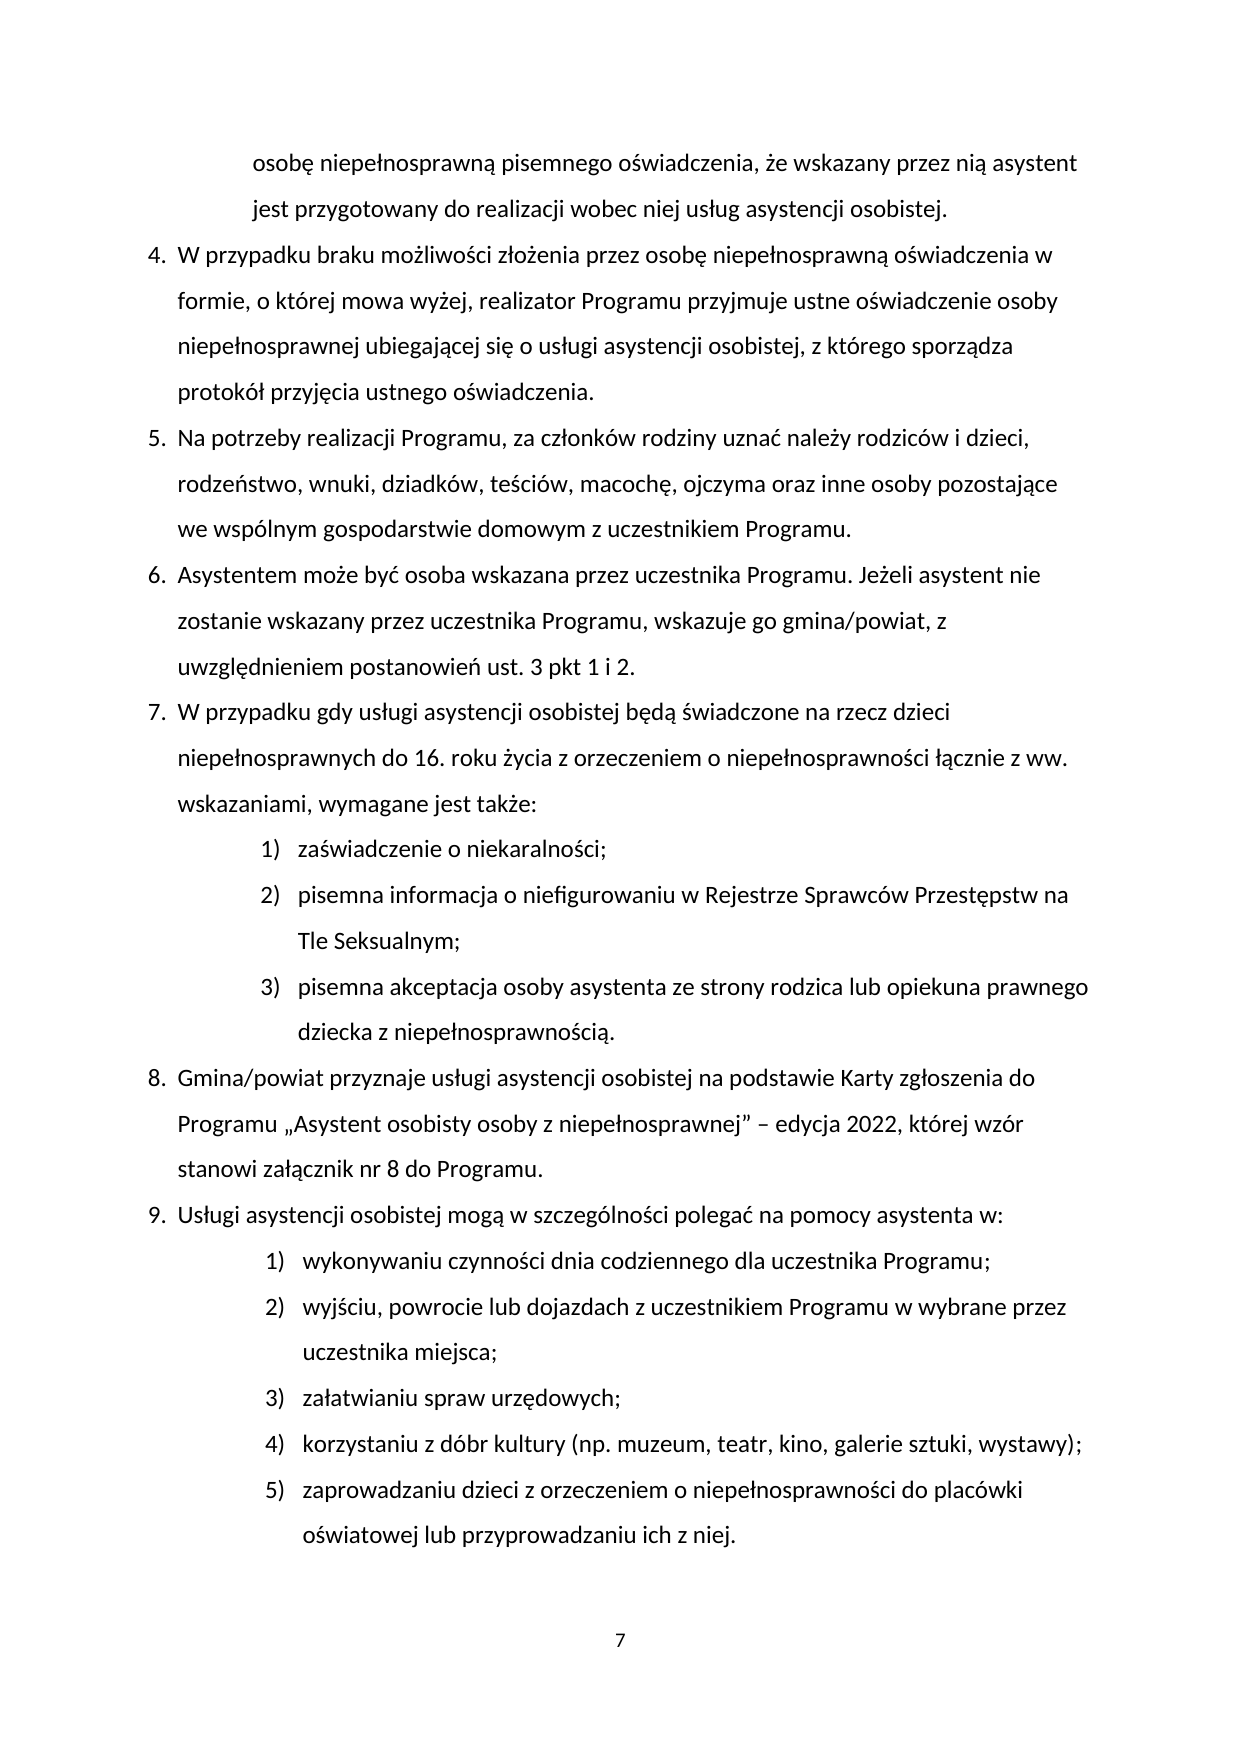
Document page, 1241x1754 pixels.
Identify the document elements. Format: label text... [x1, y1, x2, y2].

list korzystaniu z dóbr kultury (np. muzeum, teatr, kino, galerie sztuki, wystawy); [265, 1428, 1093, 1458]
list zaświadczenie o niekaralności; [260, 833, 1093, 864]
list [215, 148, 1093, 224]
list wykonywaniu czynności dnia codziennego dla uczestnika Programu; [265, 1245, 1093, 1276]
list wyjściu, powrocie lub dojazdach z uczestnikiem Programu w wybrane przez uczestnika miejsca; [265, 1291, 1093, 1367]
list pisemna akceptacja osoby asystenta ze strony rodzica lub opiekuna prawnego dziecka z niepełnosprawnością. [260, 971, 1093, 1047]
list Na potrzeby realizacji Programu, za członków rodziny uznać należy rodziców i dzieci, rodzeństwo, wnuki, dziadków, teściów, macochę, ojczyma oraz inne osoby pozostające we wspólnym gospodarstwie domowym z uczestnikiem Programu. [148, 422, 1093, 544]
list W przypadku braku możliwości złożenia przez osobę niepełnosprawną oświadczenia w formie, o której mowa wyżej, realizator Programu przyjmuje ustne oświadczenie osoby niepełnosprawnej ubiegającej się o usługi asystencji osobistej, z którego sporządza protokół przyjęcia ustnego oświadczenia. [148, 239, 1093, 407]
list W przypadku gdy usługi asystencji osobistej będą świadczone na rzecz dzieci niepełnosprawnych do 16. roku życia z orzeczeniem o niepełnosprawności łącznie z ww. wskazaniami, wymagane jest także: [148, 696, 1093, 818]
list załatwianiu spraw urzędowych; [265, 1382, 1093, 1413]
list Asystentem może być osoba wskazana przez uczestnika Programu. Jeżeli asystent nie zostanie wskazany przez uczestnika Programu, wskazuje go gmina/powiat, z uwzględnieniem postanowień ust. 3 pkt 1 i 2. [148, 559, 1093, 681]
list Gmina/powiat przyznaje usługi asystencji osobistej na podstawie Karty zgłoszenia do Programu „Asystent osobisty osoby z niepełnosprawnej” – edycja 2022, której wzór stanowi załącznik nr 8 do Programu. [148, 1062, 1093, 1184]
list pisemna informacja o niefigurowaniu w Rejestrze Sprawców Przestępstw na Tle Seksualnym; [260, 879, 1093, 956]
list Usługi asystencji osobistej mogą w szczególności polegać na pomocy asystenta w: [148, 1199, 1093, 1230]
list zaprowadzaniu dzieci z orzeczeniem o niepełnosprawności do placówki oświatowej lub przyprowadzaniu ich z niej. [265, 1474, 1093, 1550]
